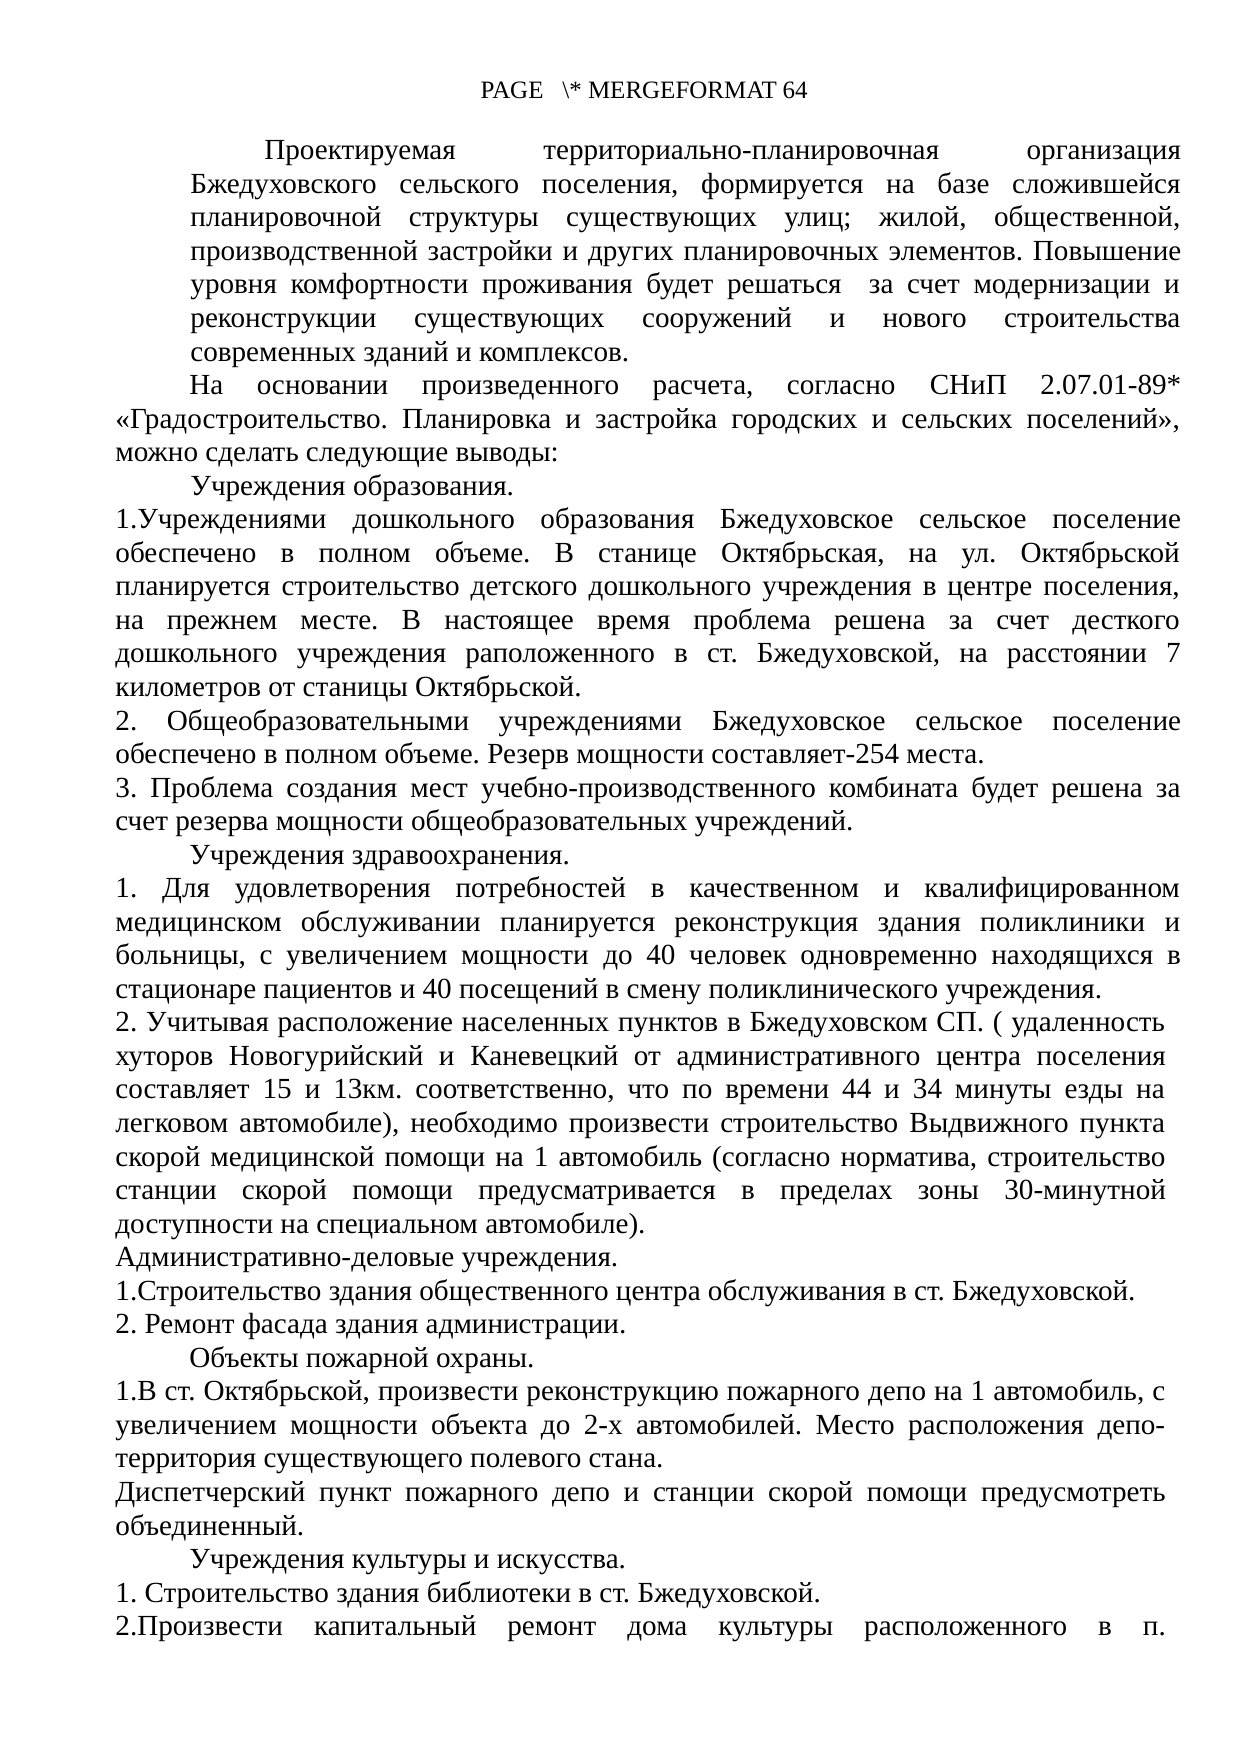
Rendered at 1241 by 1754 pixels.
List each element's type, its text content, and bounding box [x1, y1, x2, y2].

text На основании произведенного расчета, согласно СНиП 2.07.01-89* «Градостроительство. Планировка и застройка городских и сельских поселений», можно сделать следующие выводы: [115, 367, 1181, 468]
text 1. Для удовлетворения потребностей в качественном и квалифицированном медицинском обслуживании планируется реконструкция здания поликлиники и больницы, с увеличением мощности до 40 человек одновременно находящихся в стационаре пациентов и 40 посещений в смену поликлинического учреждения. [115, 870, 1181, 1004]
text 1.Учреждениями дошкольного образования Бжедуховское сельское поселение обеспечено в полном объеме. В станице Октябрьская, на ул. Октябрьской планируется строительство детского дошкольного учреждения в центре поселения, на прежнем месте. В настоящее время проблема решена за счет десткого дошкольного учреждения раположенного в ст. Бжедуховской, на расстоянии 7 километров от станицы Октябрьской. [115, 501, 1181, 703]
text 2. Учитывая расположение населенных пунктов в Бжедуховском СП. ( удаленность хуторов Новогурийский и Каневецкий от административного центра поселения составляет 15 и 13км. соответственно, что по времени 44 и 34 минуты езды на легковом автомобиле), необходимо произвести строительство Выдвижного пункта скорой медицинской помощи на 1 автомобиль (согласно норматива, строительство станции скорой помощи предусматривается в пределах зоны 30-минутной доступности на специальном автомобиле). [115, 1004, 1166, 1239]
text Учреждения культуры и искусства. [115, 1541, 1166, 1575]
text 1.Строительство здания общественного центра обслуживания в ст. Бжедуховской. [115, 1273, 1166, 1306]
text 1. Строительство здания библиотеки в ст. Бжедуховской. [115, 1575, 1166, 1608]
text Учреждения здравоохранения. [115, 837, 1166, 870]
list Учреждения образования. [190, 468, 1181, 501]
text Административно-деловые учреждения. [115, 1239, 1166, 1273]
text Объекты пожарной охраны. [115, 1340, 1166, 1373]
text 1.В ст. Октябрьской, произвести реконструкцию пожарного депо на 1 автомобиль, с увеличением мощности объекта до 2-х автомобилей. Место расположения депо- территория существующего полевого стана. [115, 1373, 1166, 1474]
text Диспетчерский пункт пожарного депо и станции скорой помощи предусмотреть объединенный. [115, 1474, 1166, 1541]
text 2. Общеобразовательными учреждениями Бжедуховское сельское поселение обеспечено в полном объеме. Резерв мощности составляет-254 места. [115, 703, 1181, 770]
text 3. Проблема создания мест учебно-производственного комбината будет решена за счет резерва мощности общеобразовательных учреждений. [115, 770, 1181, 837]
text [115, 1608, 1166, 1642]
text Проектируемая территориально-планировочная организация Бжедуховского сельского поселения, формируется на базе сложившейся планировочной структуры существующих улиц; жилой, общественной, производственной застройки и других планировочных элементов. Повышение уровня комфортности проживания будет решаться за счет модернизации и реконструкции существующих сооружений и нового строительства современных зданий и комплексов. [190, 132, 1181, 367]
text 2. Ремонт фасада здания администрации. [115, 1306, 1166, 1340]
